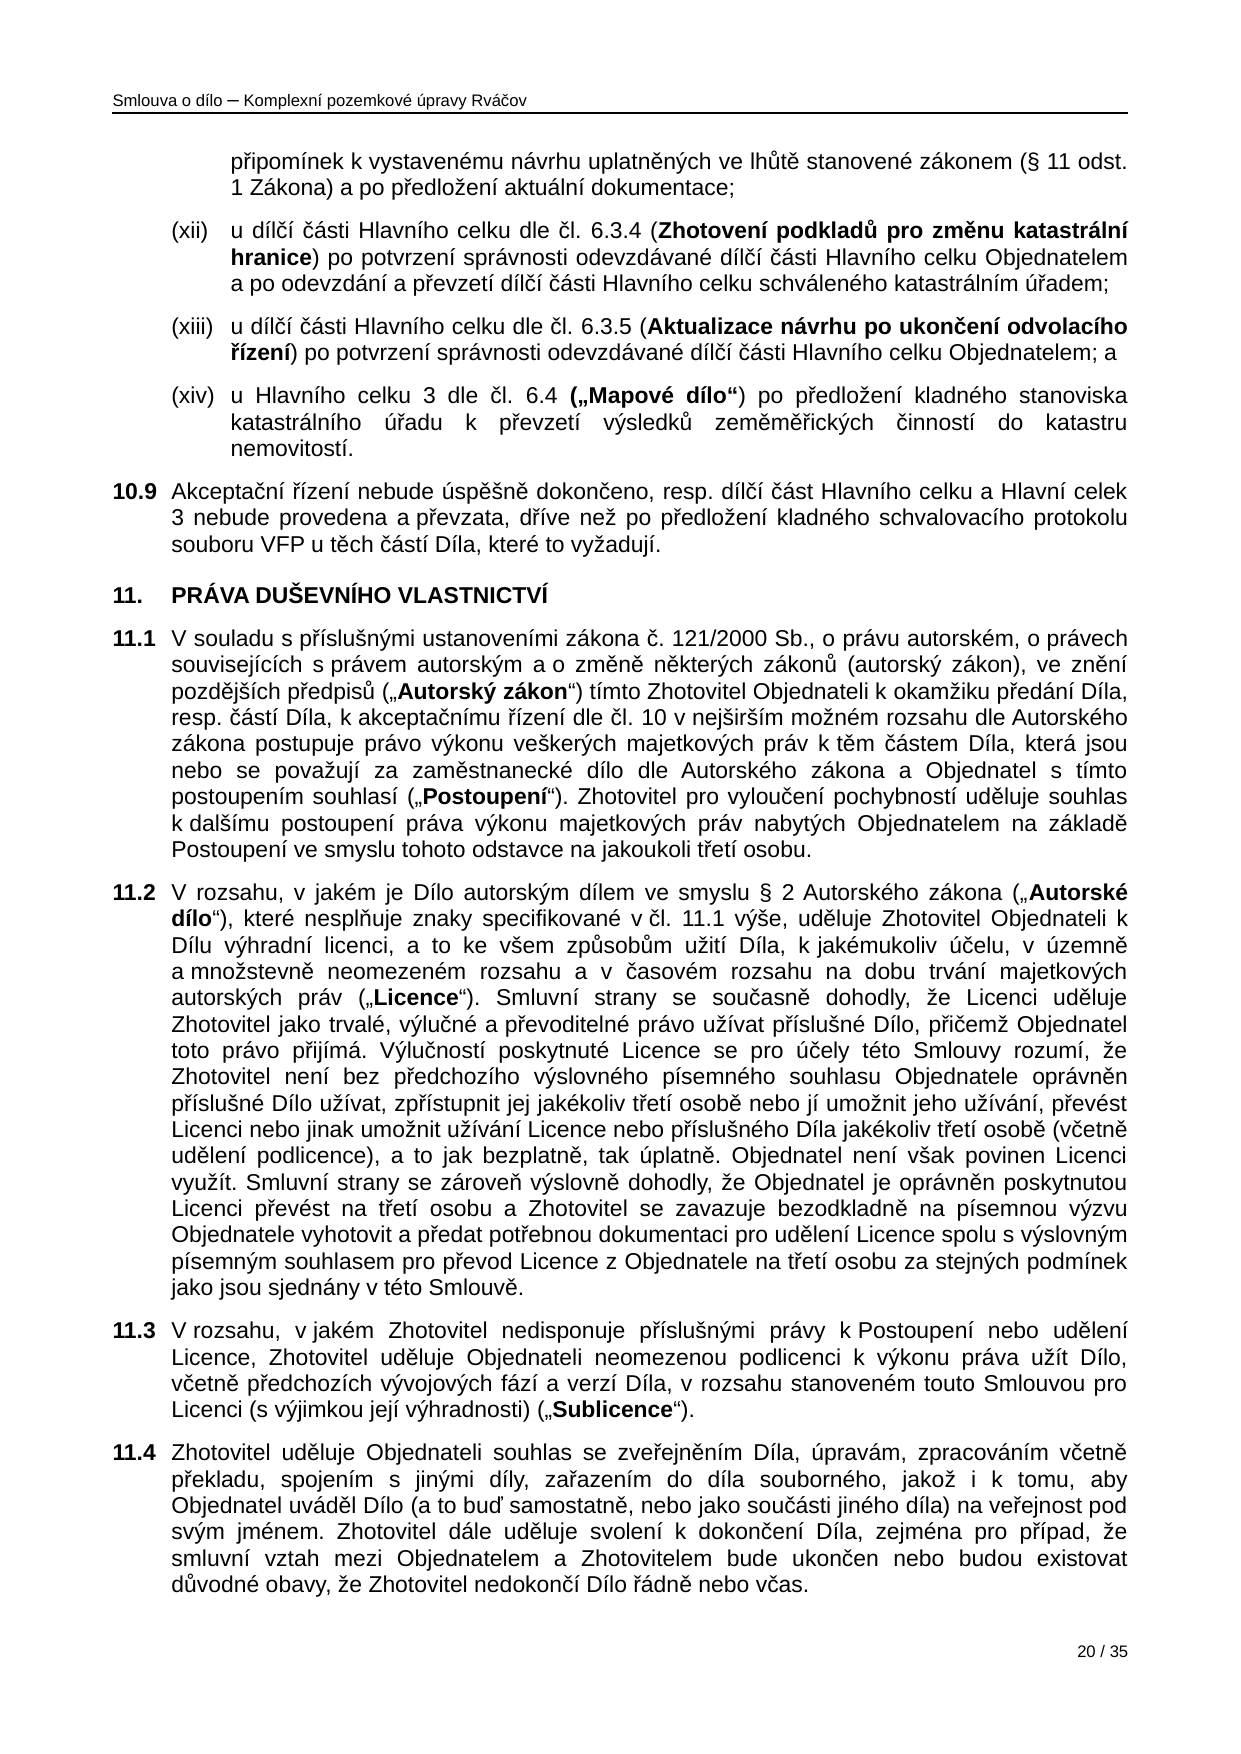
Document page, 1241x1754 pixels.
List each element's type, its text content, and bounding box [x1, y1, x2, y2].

list u Hlavního celku 3 dle čl. 6.4 („Mapové dílo“) po předložení kladného stanoviska katastrálního úřadu k převzetí výsledků zeměměřických činností do katastru nemovitostí. [171, 382, 1128, 461]
text V rozsahu, v jakém Zhotovitel nedisponuje příslušnými právy k Postoupení nebo udělení Licence, Zhotovitel uděluje Objednateli neomezenou podlicenci k výkonu práva užít Dílo, včetně předchozích vývojových fází a verzí Díla, v rozsahu stanoveném touto Smlouvou pro Licenci (s výjimkou její výhradnosti) („Sublicence“). [112, 1317, 1128, 1423]
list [171, 148, 1128, 200]
text Zhotovitel uděluje Objednateli souhlas se zveřejněním Díla, úpravám, zpracováním včetně překladu, spojením s jinými díly, zařazením do díla souborného, jakož i k tomu, aby Objednatel uváděl Dílo (a to buď samostatně, nebo jako součásti jiného díla) na veřejnost pod svým jménem. Zhotovitel dále uděluje svolení k dokončení Díla, zejména pro případ, že smluvní vztah mezi Objednatelem a Zhotovitelem bude ukončen nebo budou existovat důvodné obavy, že Zhotovitel nedokončí Dílo řádně nebo včas. [112, 1439, 1128, 1597]
list u dílčí části Hlavního celku dle čl. 6.3.5 (Aktualizace návrhu po ukončení odvolacího řízení) po potvrzení správnosti odevzdávané dílčí části Hlavního celku Objednatelem; a [171, 313, 1128, 366]
text Akceptační řízení nebude úspěšně dokončeno, resp. dílčí část Hlavního celku a Hlavní celek 3 nebude provedena a převzata, dříve než po předložení kladného schvalovacího protokolu souboru VFP u těch částí Díla, které to vyžadují. [112, 478, 1128, 557]
text V rozsahu, v jakém je Dílo autorským dílem ve smyslu § 2 Autorského zákona („Autorské dílo“), které nesplňuje znaky specifikované v čl. 11.1 výše, uděluje Zhotovitel Objednateli k Dílu výhradní licenci, a to ke všem způsobům užití Díla, k jakémukoliv účelu, v územně a množstevně neomezeném rozsahu a v časovém rozsahu na dobu trvání majetkových autorských práv („Licence“). Smluvní strany se současně dohodly, že Licenci uděluje Zhotovitel jako trvalé, výlučné a převoditelné právo užívat příslušné Dílo, přičemž Objednatel toto právo přijímá. Výlučností poskytnuté Licence se pro účely této Smlouvy rozumí, že Zhotovitel není bez předchozího výslovného písemného souhlasu Objednatele oprávněn příslušné Dílo užívat, zpřístupnit jej jakékoliv třetí osobě nebo jí umožnit jeho užívání, převést Licenci nebo jinak umožnit užívání Licence nebo příslušného Díla jakékoliv třetí osobě (včetně udělení podlicence), a to jak bezplatně, tak úplatně. Objednatel není však povinen Licenci využít. Smluvní strany se zároveň výslovně dohodly, že Objednatel je oprávněn poskytnutou Licenci převést na třetí osobu a Zhotovitel se zavazuje bezodkladně na písemnou výzvu Objednatele vyhotovit a předat potřebnou dokumentaci pro udělení Licence spolu s výslovným písemným souhlasem pro převod Licence z Objednatele na třetí osobu za stejných podmínek jako jsou sjednány v této Smlouvě. [112, 879, 1128, 1301]
list u dílčí části Hlavního celku dle čl. 6.3.4 (Zhotovení podkladů pro změnu katastrální hranice) po potvrzení správnosti odevzdávané dílčí části Hlavního celku Objednatelem a po odevzdání a převzetí dílčí části Hlavního celku schváleného katastrálním úřadem; [171, 217, 1128, 296]
text V souladu s příslušnými ustanoveními zákona č. 121/2000 Sb., o právu autorském, o právech souvisejících s právem autorským a o změně některých zákonů (autorský zákon), ve znění pozdějších předpisů („Autorský zákon“) tímto Zhotovitel Objednateli k okamžiku předání Díla, resp. částí Díla, k akceptačnímu řízení dle čl. 10 v nejširším možném rozsahu dle Autorského zákona postupuje právo výkonu veškerých majetkových práv k těm částem Díla, která jsou nebo se považují za zaměstnanecké dílo dle Autorského zákona a Objednatel s tímto postoupením souhlasí („Postoupení“). Zhotovitel pro vyloučení pochybností uděluje souhlas k dalšímu postoupení práva výkonu majetkových práv nabytých Objednatelem na základě Postoupení ve smyslu tohoto odstavce na jakoukoli třetí osobu. [112, 625, 1128, 862]
text Práva duševního vlastnictví [112, 582, 1128, 608]
